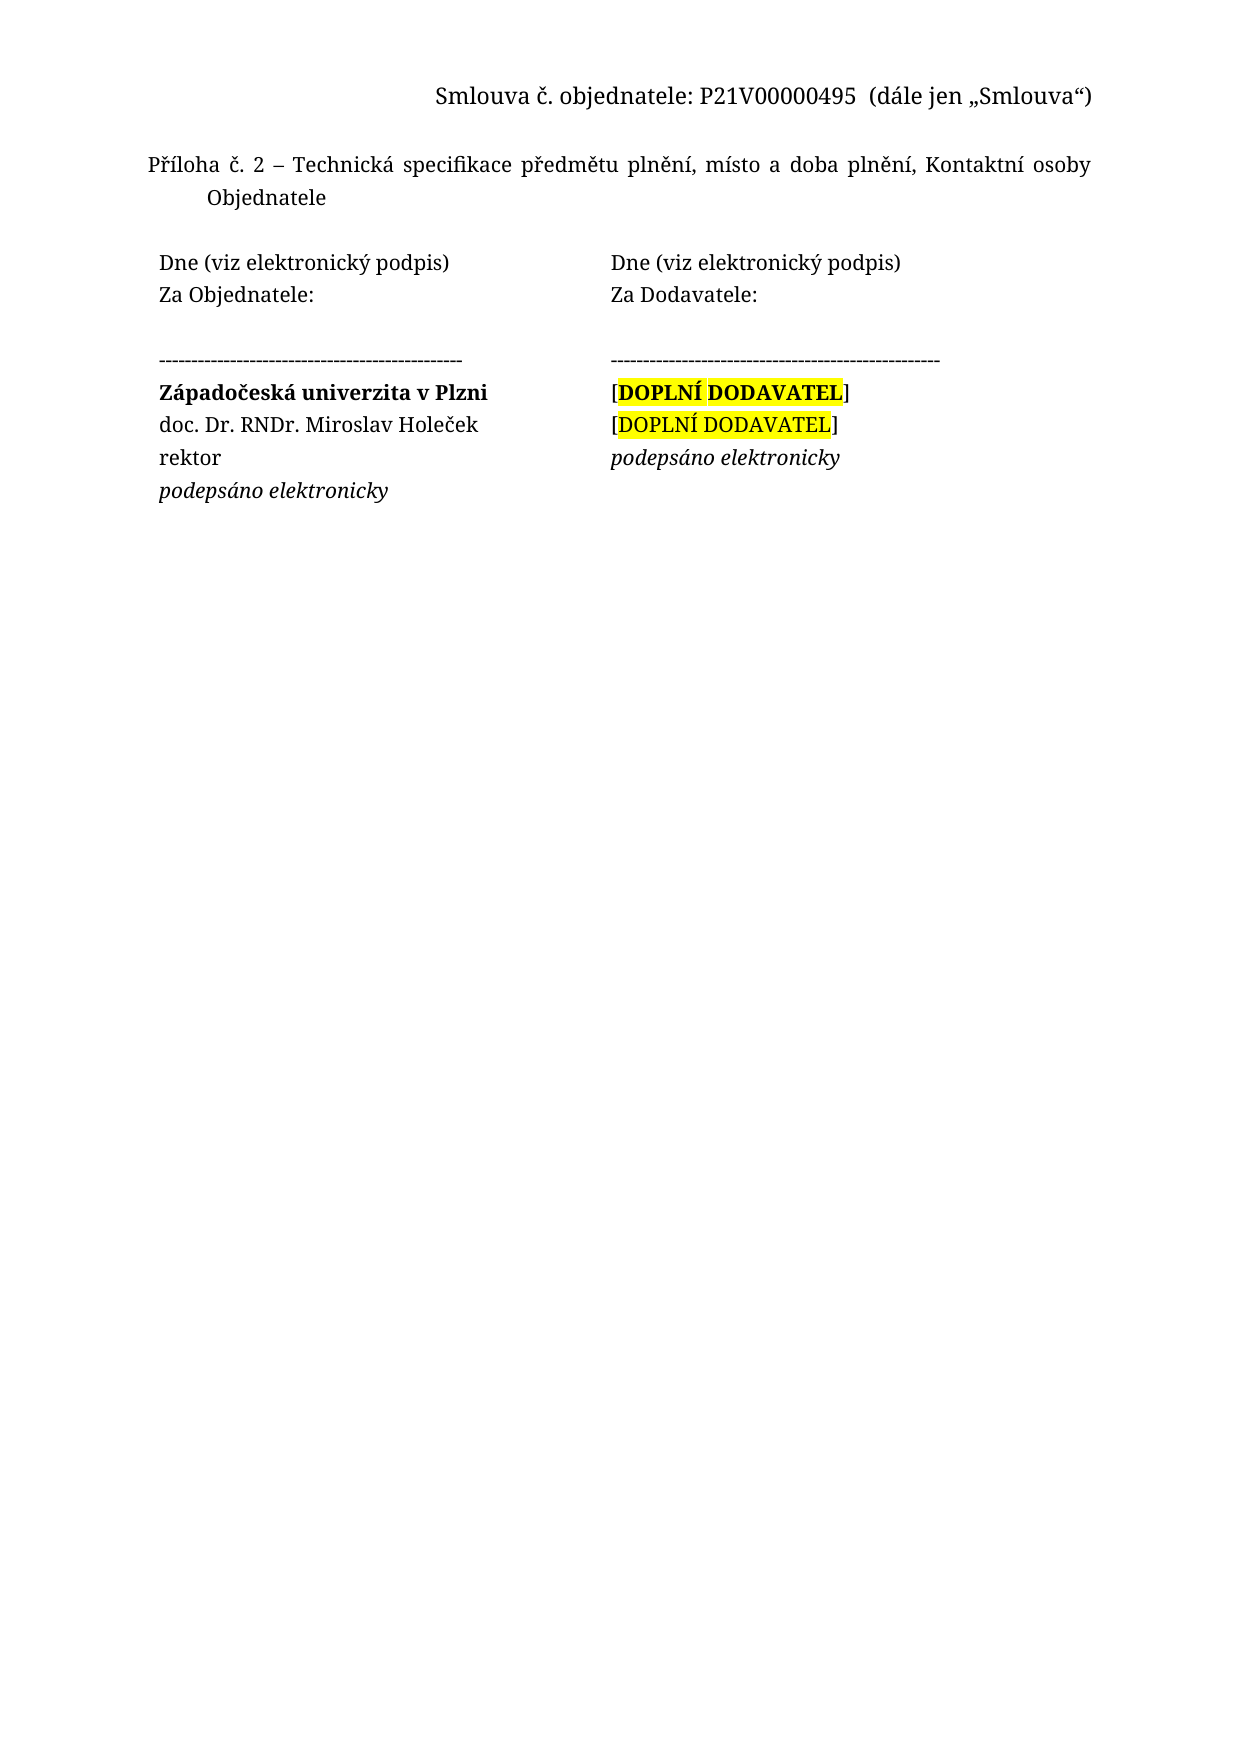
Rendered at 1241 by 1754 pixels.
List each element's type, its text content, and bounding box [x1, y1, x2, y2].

table_header Dne (viz elektronický podpis) Za Objednatele: ----------------------------------------------- Západočeská univerzita v Plzni doc. Dr. RNDr. Miroslav Holeček rektor podepsáno elektronicky [148, 248, 599, 508]
table_header Dne (viz elektronický podpis) Za Dodavatele: --------------------------------------------------- [DOPLNÍ DODAVATEL] [DOPLNÍ DODAVATEL] podepsáno elektronicky [599, 248, 1051, 508]
text Příloha č. 2 – Technická specifikace předmětu plnění, místo a doba plnění, Kontaktní osoby Objednatele [148, 150, 1093, 211]
